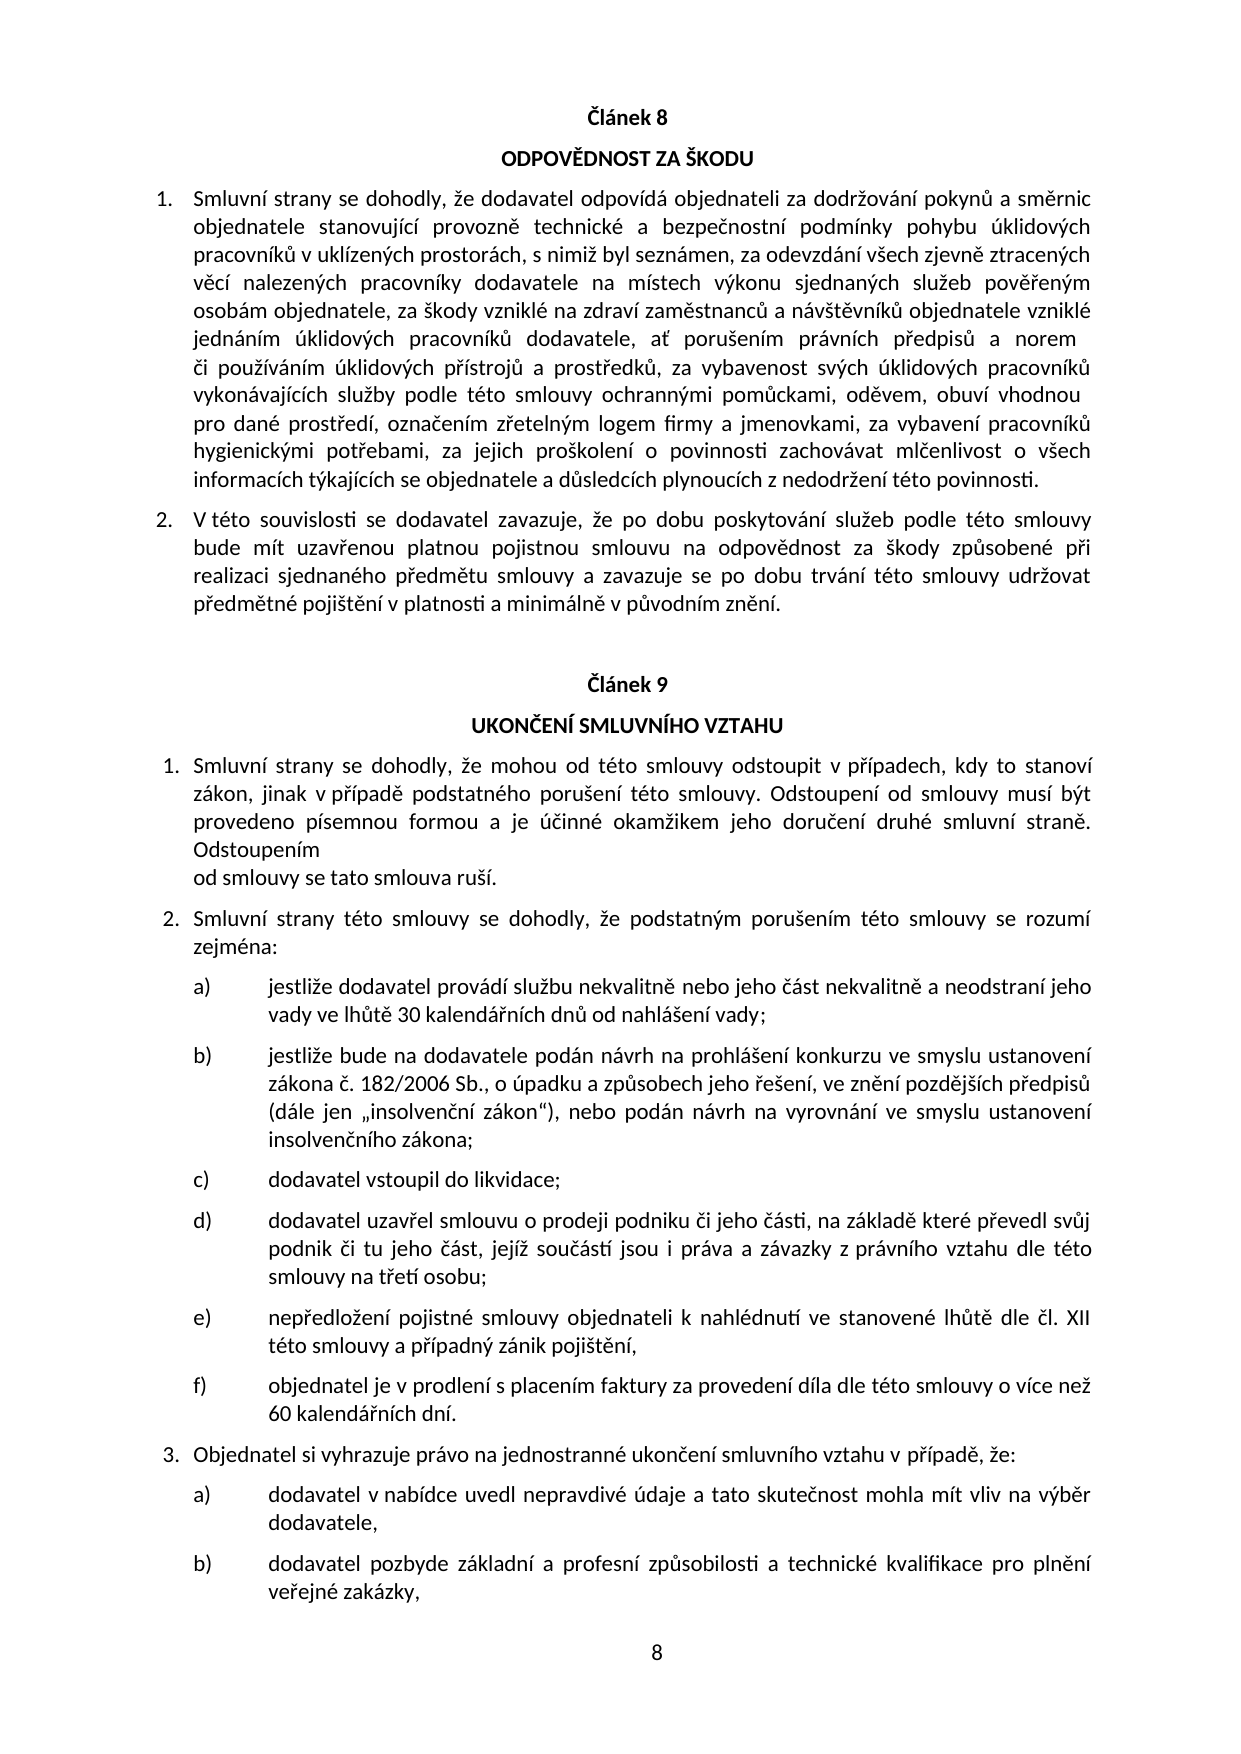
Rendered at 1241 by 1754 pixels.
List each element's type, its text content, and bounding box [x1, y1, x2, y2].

list Smluvní strany této smlouvy se dohodly, že podstatným porušením této smlouvy se rozumí zejména: [162, 904, 1092, 960]
text Ukončení smluvního vztahu [162, 711, 1092, 739]
list dodavatel v nabídce uvedl nepravdivé údaje a tato skutečnost mohla mít vliv na výběr dodavatele, [193, 1480, 1092, 1536]
text odpovědnost za škodu [162, 144, 1092, 172]
list Objednatel si vyhrazuje právo na jednostranné ukončení smluvního vztahu v případě, že: [162, 1440, 1092, 1468]
list Smluvní strany se dohodly, že mohou od této smlouvy odstoupit v případech, kdy to stanoví zákon, jinak v případě podstatného porušení této smlouvy. Odstoupení od smlouvy musí být provedeno písemnou formou a je účinné okamžikem jeho doručení druhé smluvní straně. Odstoupením od smlouvy se tato smlouva ruší. [162, 751, 1092, 891]
list objednatel je v prodlení s placením faktury za provedení díla dle této smlouvy o více než 60 kalendářních dní. [193, 1371, 1092, 1427]
list dodavatel pozbyde základní a profesní způsobilosti a technické kvalifikace pro plnění veřejné zakázky, [193, 1549, 1092, 1605]
subtitle Článek 8 [162, 103, 1092, 131]
list jestliže bude na dodavatele podán návrh na prohlášení konkurzu ve smyslu ustanovení zákona č. 182/2006 Sb., o úpadku a způsobech jeho řešení, ve znění pozdějších předpisů (dále jen „insolvenční zákon“), nebo podán návrh na vyrovnání ve smyslu ustanovení insolvenčního zákona; [193, 1041, 1092, 1153]
list V této souvislosti se dodavatel zavazuje, že po dobu poskytování služeb podle této smlouvy bude mít uzavřenou platnou pojistnou smlouvu na odpovědnost za škody způsobené při realizaci sjednaného předmětu smlouvy a zavazuje se po dobu trvání této smlouvy udržovat předmětné pojištění v platnosti a minimálně v původním znění. [156, 505, 1092, 617]
list nepředložení pojistné smlouvy objednateli k nahlédnutí ve stanovené lhůtě dle čl. XII této smlouvy a případný zánik pojištění, [193, 1303, 1092, 1359]
subtitle Článek 9 [162, 670, 1092, 698]
list jestliže dodavatel provádí službu nekvalitně nebo jeho část nekvalitně a neodstraní jeho vady ve lhůtě 30 kalendářních dnů od nahlášení vady; [193, 972, 1092, 1028]
list dodavatel vstoupil do likvidace; [193, 1166, 1092, 1194]
list dodavatel uzavřel smlouvu o prodeji podniku či jeho části, na základě které převedl svůj podnik či tu jeho část, jejíž součástí jsou i práva a závazky z právního vztahu dle této smlouvy na třetí osobu; [193, 1206, 1092, 1290]
list Smluvní strany se dohodly, že dodavatel odpovídá objednateli za dodržování pokynů a směrnic objednatele stanovující provozně technické a bezpečnostní podmínky pohybu úklidových pracovníků v uklízených prostorách, s nimiž byl seznámen, za odevzdání všech zjevně ztracených věcí nalezených pracovníky dodavatele na místech výkonu sjednaných služeb pověřeným osobám objednatele, za škody vzniklé na zdraví zaměstnanců a návštěvníků objednatele vzniklé jednáním úklidových pracovníků dodavatele, ať porušením právních předpisů a norem či používáním úklidových přístrojů a prostředků, za vybavenost svých úklidových pracovníků vykonávajících služby podle této smlouvy ochrannými pomůckami, oděvem, obuví vhodnou pro dané prostředí, označením zřetelným logem firmy a jmenovkami, za vybavení pracovníků hygienickými potřebami, za jejich proškolení o povinnosti zachovávat mlčenlivost o všech informacích týkajících se objednatele a důsledcích plynoucích z nedodržení této povinnosti. [156, 184, 1092, 493]
